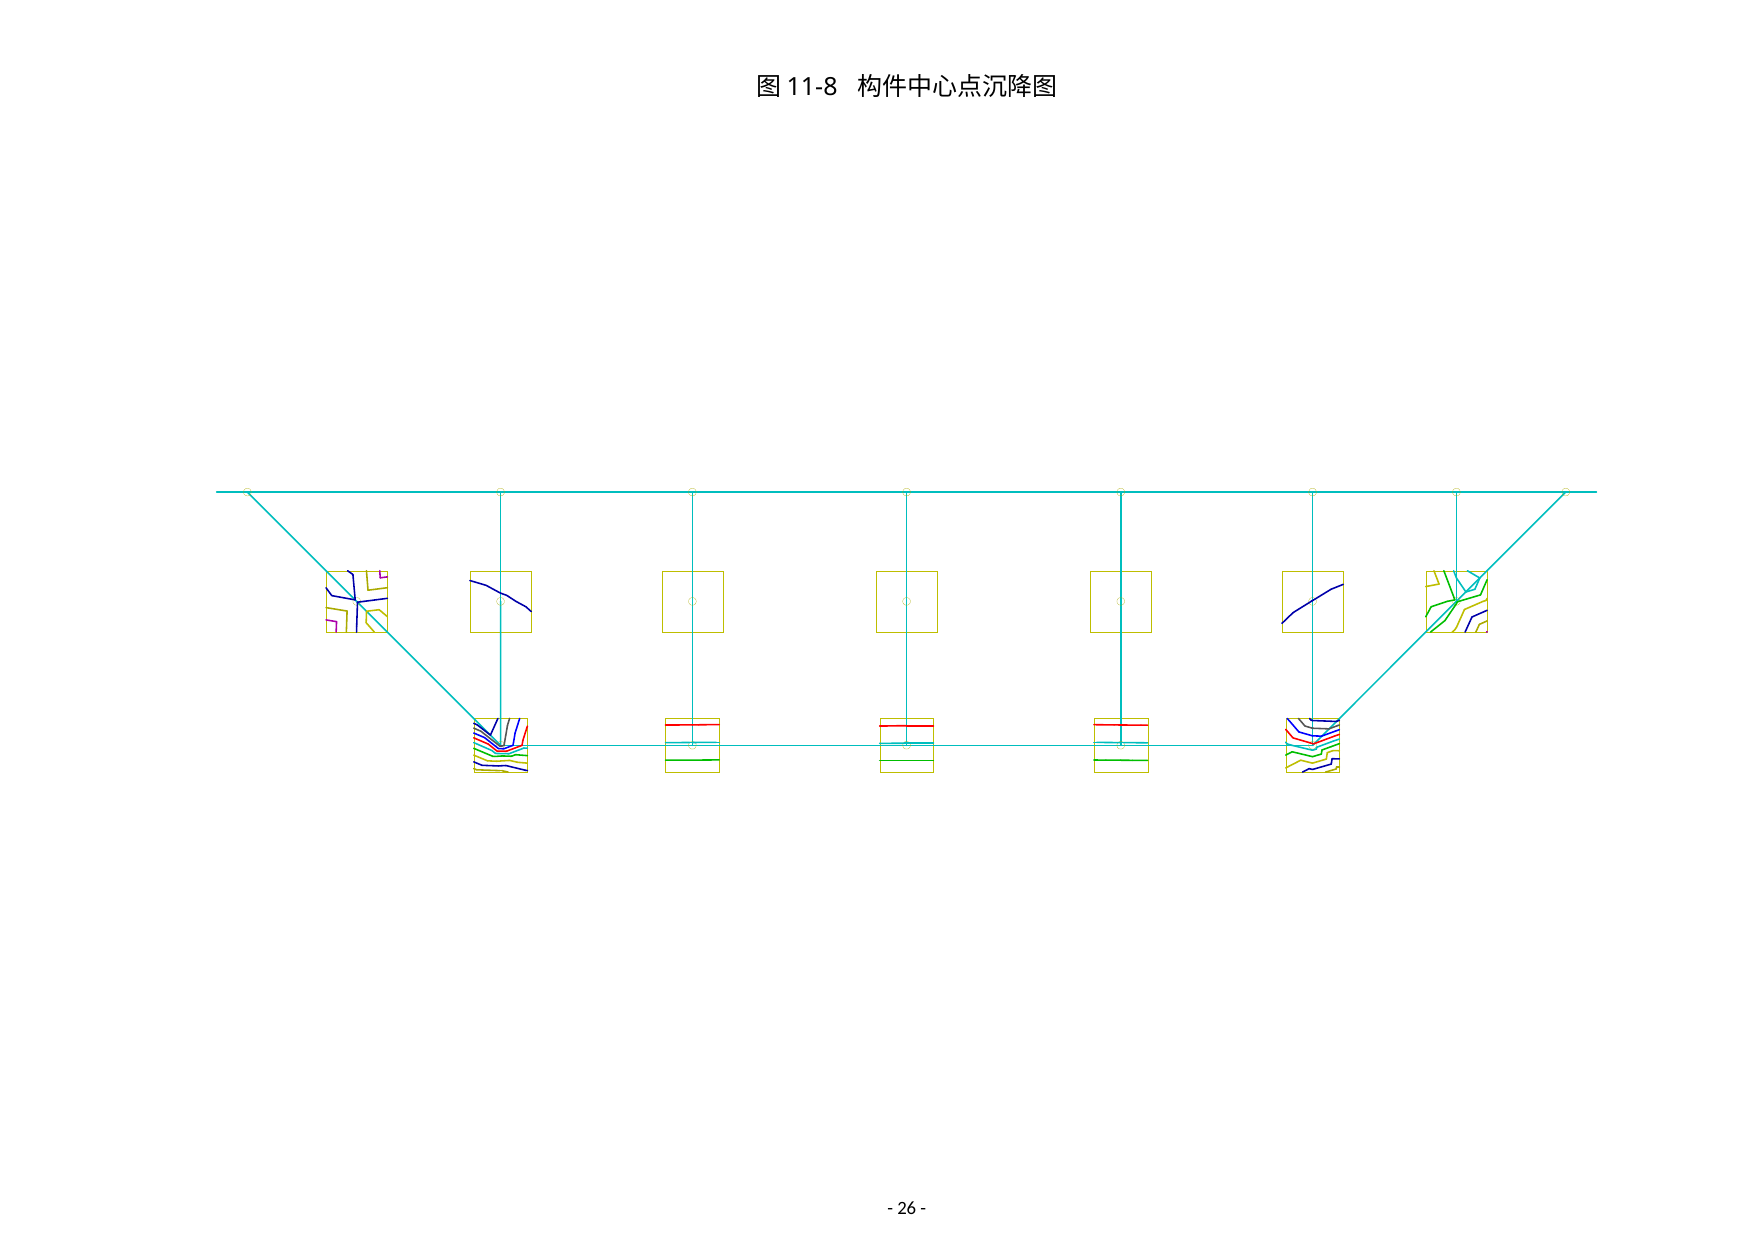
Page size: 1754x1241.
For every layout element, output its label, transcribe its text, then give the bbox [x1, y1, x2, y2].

text 图11-8 构件中心点沉降图 [148, 61, 1665, 108]
